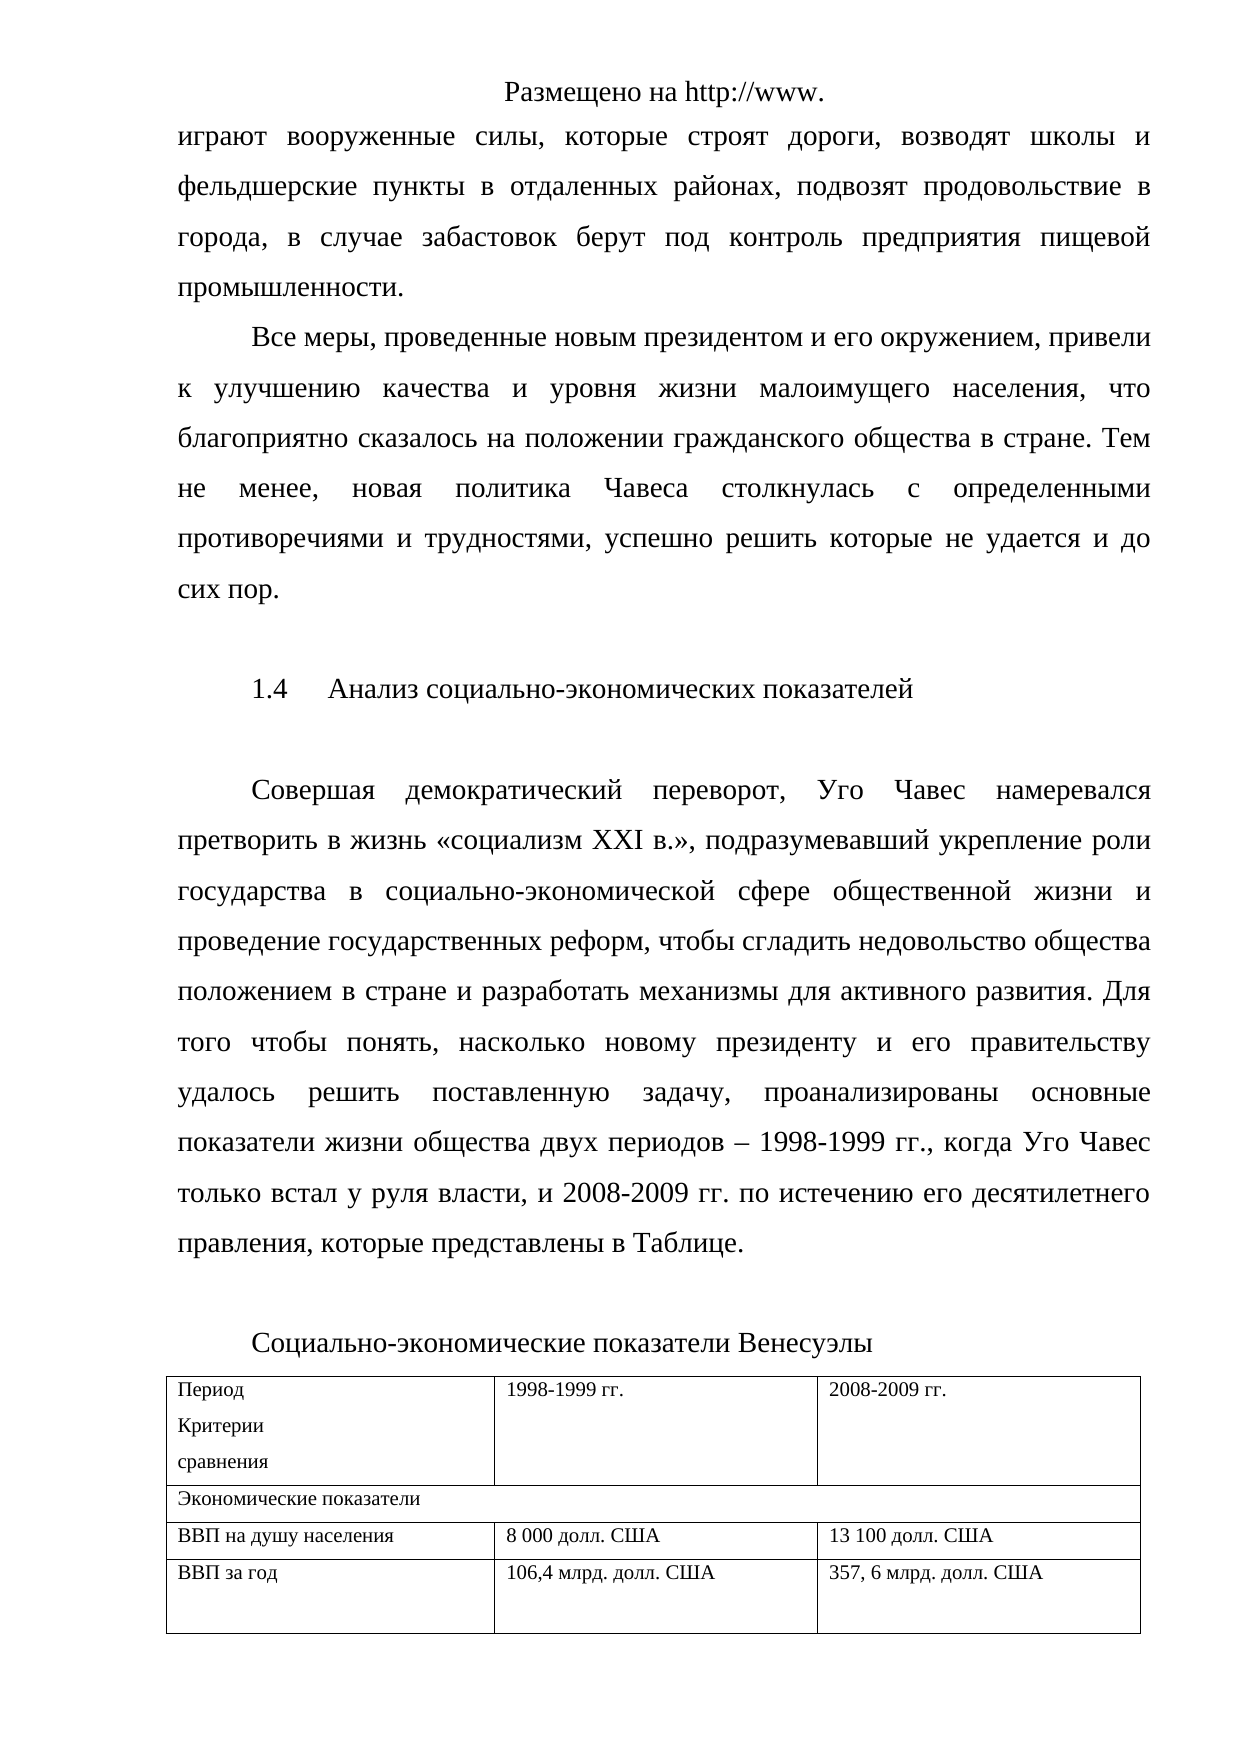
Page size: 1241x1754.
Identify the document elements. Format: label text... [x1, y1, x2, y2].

table_cell ВВП на душу населения [167, 1523, 494, 1559]
subtitle Анализ социально-экономических показателей [177, 672, 1152, 705]
table_cell Экономические показатели [167, 1486, 1140, 1522]
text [177, 118, 1152, 303]
table_cell 357, 6 млрд. долл. США [818, 1560, 1140, 1632]
table_cell 8 000 долл. США [495, 1523, 817, 1559]
table_header 2008-2009 гг. [818, 1377, 1140, 1485]
table_header 1998-1999 гг. [495, 1377, 817, 1485]
table_cell 13 100 долл. США [818, 1523, 1140, 1559]
text Все меры, проведенные новым президентом и его окружением, привели к улучшению качества и уровня жизни малоимущего населения, что благоприятно сказалось на положении гражданского общества в стране. Тем не менее, новая политика Чавеса столкнулась с определенными противоречиями и трудностями, успешно решить которые не удается и до сих пор. [177, 319, 1152, 604]
table_cell 106,4 млрд. долл. США [495, 1560, 817, 1632]
table_cell ВВП за год [167, 1560, 494, 1632]
text Совершая демократический переворот, Уго Чавес намеревался претворить в жизнь «социализм XXI в.», подразумевавший укрепление роли государства в социально-экономической сфере общественной жизни и проведение государственных реформ, чтобы сгладить недовольство общества положением в стране и разработать механизмы для активного развития. Для того чтобы понять, насколько новому президенту и его правительству удалось решить поставленную задачу, проанализированы основные показатели жизни общества двух периодов – 1998-1999 гг., когда Уго Чавес только встал у руля власти, и 2008-2009 гг. по истечению его десятилетнего правления, которые представлены в Таблице. [177, 772, 1152, 1258]
text Социально-экономические показатели Венесуэлы [177, 1326, 1152, 1359]
table_header Период Критерии сравнения [167, 1377, 494, 1485]
